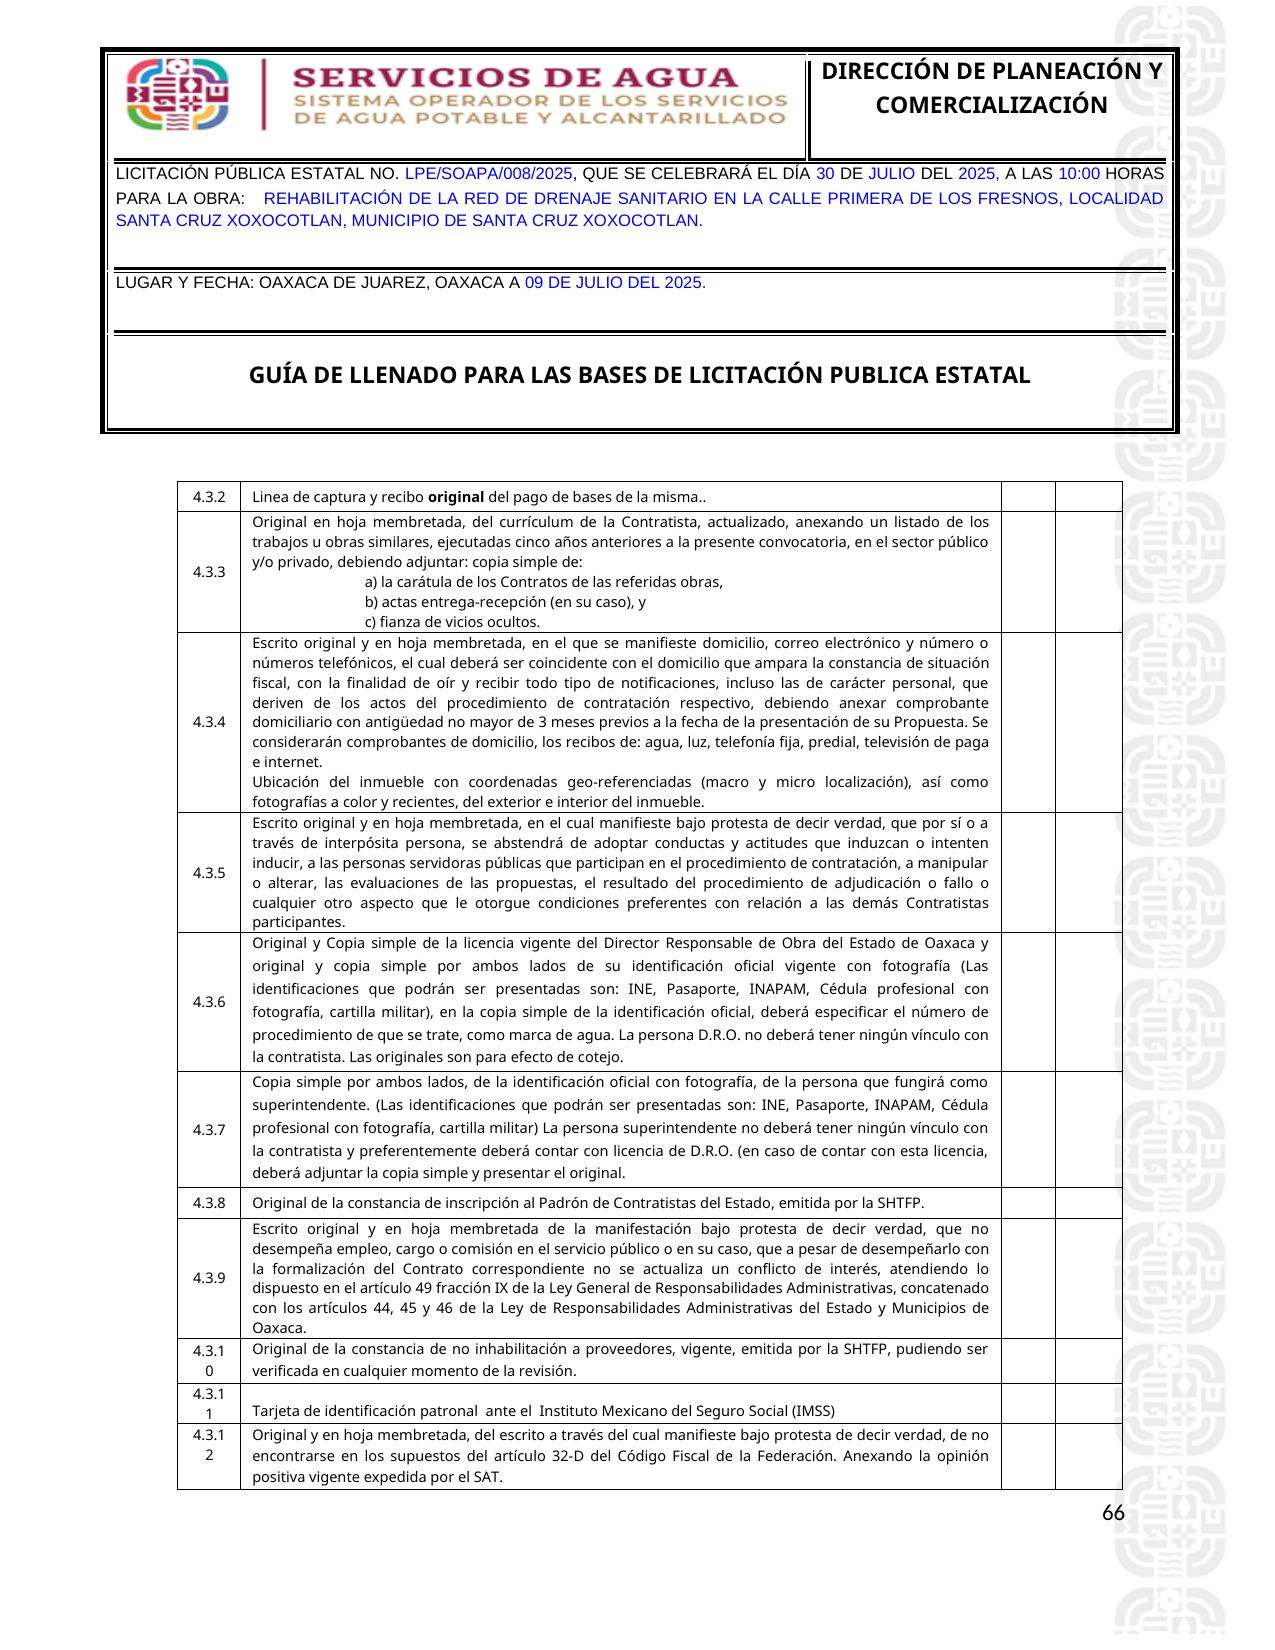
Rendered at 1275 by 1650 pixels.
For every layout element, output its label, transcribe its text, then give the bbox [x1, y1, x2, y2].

table_cell Original en hoja membretada, del currículum de la Contratista, actualizado, anexando un listado de los trabajos u obras similares, ejecutadas cinco años anteriores a la presente convocatoria, en el sector público y/o privado, debiendo adjuntar: copia simple de: a) la carátula de los Contratos de las referidas obras, b) actas entrega-recepción (en su caso), y c) fianza de vicios ocultos. [241, 512, 1001, 632]
table_cell 4.3.8 [178, 1188, 240, 1218]
table_cell [1002, 813, 1055, 932]
table_cell [1056, 1072, 1122, 1187]
table_cell [1002, 933, 1055, 1071]
table_cell [1002, 512, 1055, 632]
table_cell 4.3.4 [178, 633, 240, 812]
table_cell [1056, 1384, 1122, 1423]
table_cell [1002, 1072, 1055, 1187]
table_cell 4.3.6 [178, 933, 240, 1071]
table_cell 4.3.3 [178, 512, 240, 632]
table_cell Tarjeta de identificación patronal ante el Instituto Mexicano del Seguro Social (IMSS) [241, 1384, 1001, 1423]
table_cell [1056, 1188, 1122, 1218]
table_cell Escrito original y en hoja membretada de la manifestación bajo protesta de decir verdad, que no desempeña empleo, cargo o comisión en el servicio público o en su caso, que a pesar de desempeñarlo con la formalización del Contrato correspondiente no se actualiza un conflicto de interés, atendiendo lo dispuesto en el artículo 49 fracción IX de la Ley General de Responsabilidades Administrativas, concatenado con los artículos 44, 45 y 46 de la Ley de Responsabilidades Administrativas del Estado y Municipios de Oaxaca. [241, 1219, 1001, 1338]
table_cell [1002, 1339, 1055, 1382]
picture [1099, 52, 1175, 432]
table_cell Original y Copia simple de la licencia vigente del Director Responsable de Obra del Estado de Oaxaca y original y copia simple por ambos lados de su identificación oficial vigente con fotografía (Las identificaciones que podrán ser presentadas son: INE, Pasaporte, INAPAM, Cédula profesional con fotografía, cartilla militar), en la copia simple de la identificación oficial, deberá especificar el número de procedimiento de que se trate, como marca de agua. La persona D.R.O. no deberá tener ningún vínculo con la contratista. Las originales son para efecto de cotejo. [241, 933, 1001, 1071]
table_cell [1056, 1339, 1122, 1382]
table_cell [1056, 813, 1122, 932]
table_cell Original de la constancia de no inhabilitación a proveedores, vigente, emitida por la SHTFP, pudiendo ser verificada en cualquier momento de la revisión. [241, 1339, 1001, 1382]
table_cell 4.3.9 [178, 1219, 240, 1338]
table_cell [1056, 933, 1122, 1071]
table_cell [1056, 1219, 1122, 1338]
table_cell 4.3.10 [178, 1339, 240, 1382]
table_cell [1056, 512, 1122, 632]
table_cell 4.3.7 [178, 1072, 240, 1187]
table_cell [1056, 1424, 1122, 1489]
table_cell [1002, 482, 1055, 511]
picture [1099, 6, 1229, 1634]
table_cell [1056, 482, 1122, 511]
table_cell Copia simple por ambos lados, de la identificación oficial con fotografía, de la persona que fungirá como superintendente. (Las identificaciones que podrán ser presentadas son: INE, Pasaporte, INAPAM, Cédula profesional con fotografía, cartilla militar) La persona superintendente no deberá tener ningún vínculo con la contratista y preferentemente deberá contar con licencia de D.R.O. (en caso de contar con esta licencia, deberá adjuntar la copia simple y presentar el original. [241, 1072, 1001, 1187]
table_cell Original de la constancia de inscripción al Padrón de Contratistas del Estado, emitida por la SHTFP. [241, 1188, 1001, 1218]
table_cell 4.3.12 [178, 1424, 240, 1489]
table_cell [1002, 1219, 1055, 1338]
table_cell Escrito original y en hoja membretada, en el cual manifieste bajo protesta de decir verdad, que por sí o a través de interpósita persona, se abstendrá de adoptar conductas y actitudes que induzcan o intenten inducir, a las personas servidoras públicas que participan en el procedimiento de contratación, a manipular o alterar, las evaluaciones de las propuestas, el resultado del procedimiento de adjudicación o fallo o cualquier otro aspecto que le otorgue condiciones preferentes con relación a las demás Contratistas participantes. [241, 813, 1001, 932]
table_cell [1002, 1188, 1055, 1218]
table_cell [1056, 633, 1122, 812]
table_cell [1002, 633, 1055, 812]
table_cell [1002, 1424, 1055, 1489]
table_cell 4.3.2 [178, 482, 240, 511]
table_cell 4.3.5 [178, 813, 240, 932]
picture [122, 55, 796, 143]
table_cell Linea de captura y recibo original del pago de bases de la misma.. [241, 482, 1001, 511]
table_cell Escrito original y en hoja membretada, en el que se manifieste domicilio, correo electrónico y número o números telefónicos, el cual deberá ser coincidente con el domicilio que ampara la constancia de situación fiscal, con la finalidad de oír y recibir todo tipo de notificaciones, incluso las de carácter personal, que deriven de los actos del procedimiento de contratación respectivo, debiendo anexar comprobante domiciliario con antigüedad no mayor de 3 meses previos a la fecha de la presentación de su Propuesta. Se considerarán comprobantes de domicilio, los recibos de: agua, luz, telefonía fija, predial, televisión de paga e internet. Ubicación del inmueble con coordenadas geo-referenciadas (macro y micro localización), así como fotografías a color y recientes, del exterior e interior del inmueble. [241, 633, 1001, 812]
table_cell [1002, 1384, 1055, 1423]
